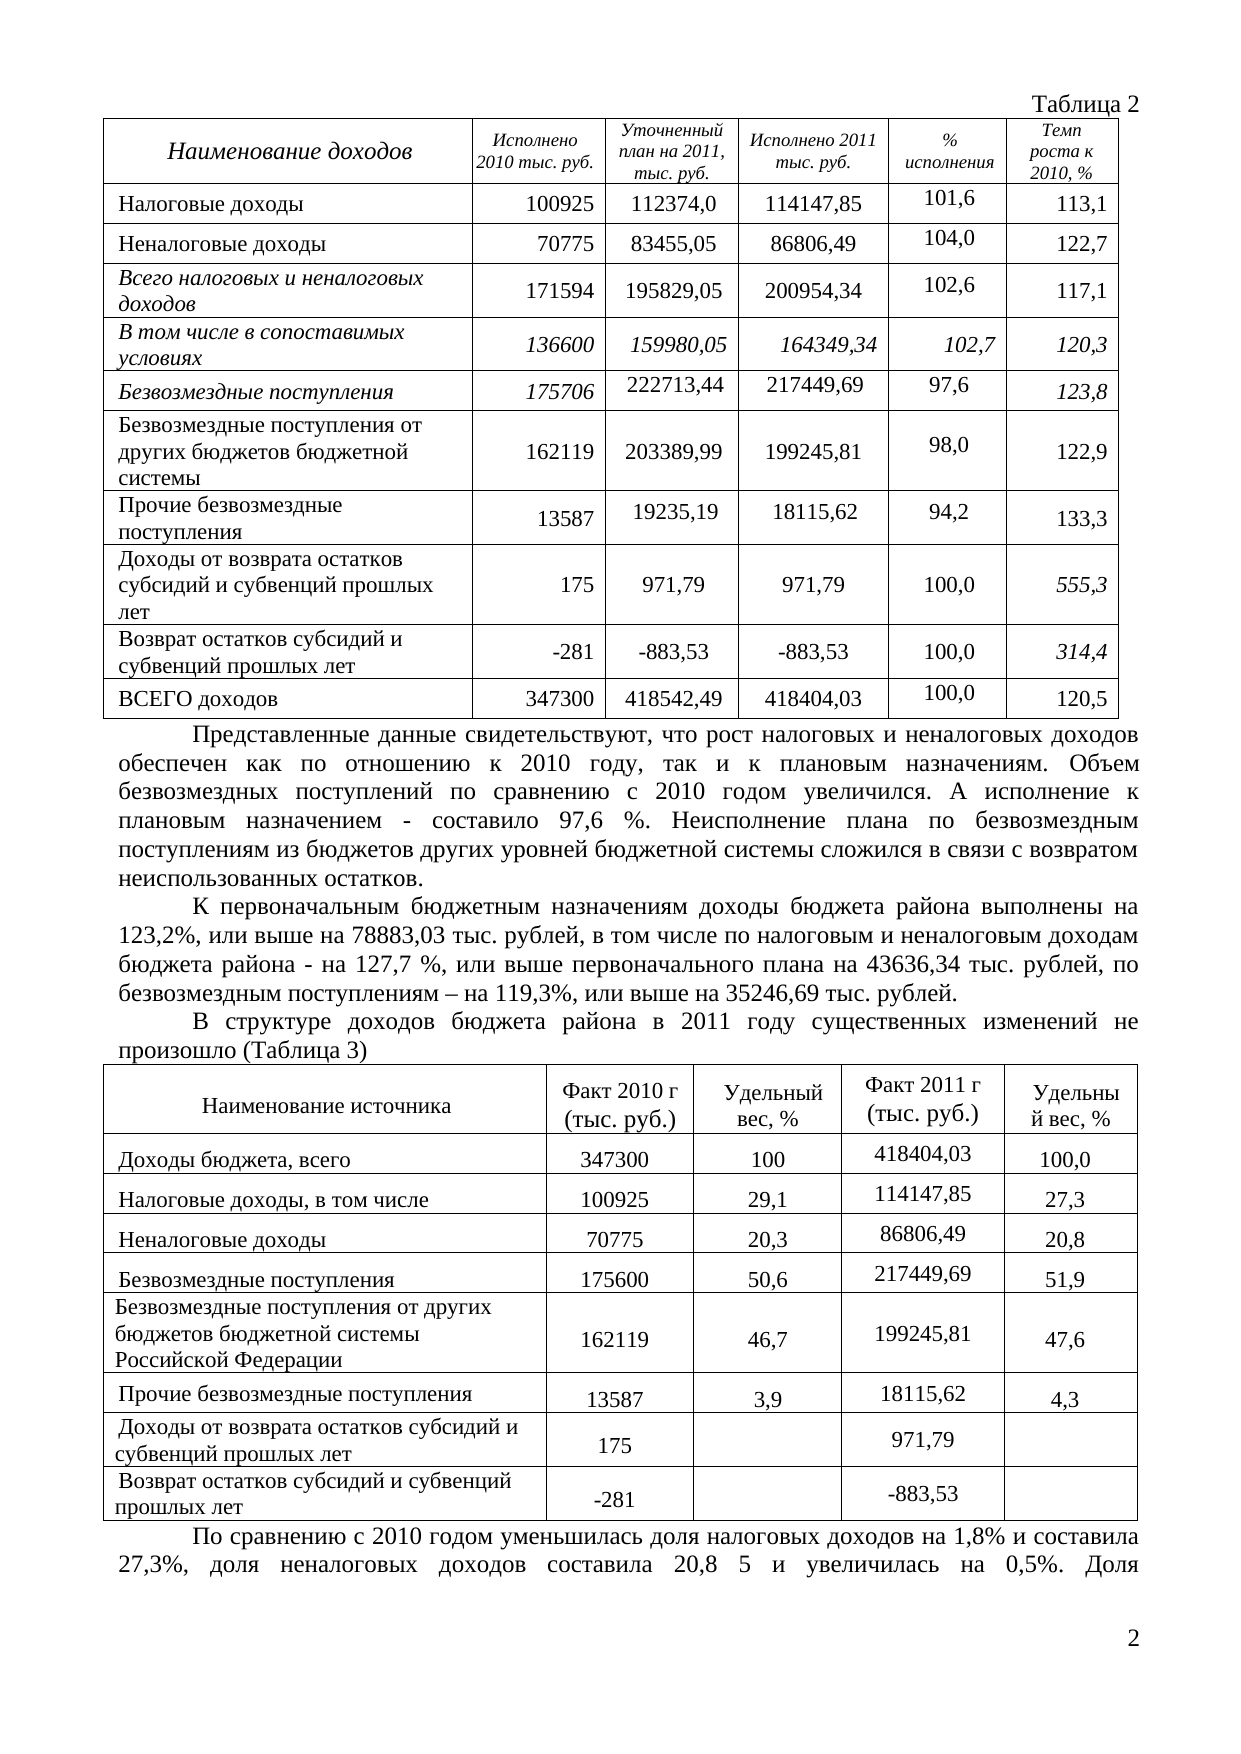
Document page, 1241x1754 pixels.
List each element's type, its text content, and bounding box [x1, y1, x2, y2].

table_cell 50,6 [694, 1253, 841, 1292]
table_header % исполнения [889, 119, 1006, 183]
table_cell 29,1 [694, 1174, 841, 1212]
table_cell Возврат остатков субсидий и субвенций прошлых лет [104, 625, 472, 678]
table_header Факт 2010 г (тыс. руб.) [547, 1065, 693, 1133]
table_cell 4,3 [1005, 1373, 1137, 1412]
table_cell 101,6 [889, 184, 1006, 223]
table_cell Прочие безвозмездные поступления [104, 1373, 546, 1412]
table_cell 555,3 [1007, 545, 1118, 624]
table_cell Безвозмездные поступления [104, 1253, 546, 1292]
table_header Наименование доходов [104, 119, 472, 183]
table_cell -281 [473, 625, 605, 678]
table_cell 971,79 [606, 545, 738, 624]
table_cell 70775 [473, 224, 605, 263]
table_cell Всего налоговых и неналоговых доходов [104, 264, 472, 317]
table_cell 13587 [547, 1373, 693, 1412]
table_cell 114147,85 [739, 184, 888, 223]
table_cell 133,3 [1007, 491, 1118, 544]
table_cell 70775 [547, 1214, 693, 1252]
table_cell 162119 [547, 1293, 693, 1372]
table_cell 175600 [547, 1253, 693, 1292]
table_cell 100925 [547, 1174, 693, 1212]
table_cell 203389,99 [606, 411, 738, 490]
table_cell 971,79 [739, 545, 888, 624]
table_cell 199245,81 [739, 411, 888, 490]
table_cell 83455,05 [606, 224, 738, 263]
table_header Удельный вес, % [694, 1065, 841, 1133]
table_cell -883,53 [606, 625, 738, 678]
table_cell 27,3 [1005, 1174, 1137, 1212]
table_header Исполнено 2010 тыс. руб. [473, 119, 605, 183]
table_cell 136600 [473, 318, 605, 370]
table_cell 94,2 [889, 491, 1006, 544]
table_cell В том числе в сопоставимых условиях [104, 318, 472, 370]
table_cell 100,0 [889, 679, 1006, 718]
table_cell 3,9 [694, 1373, 841, 1412]
table_cell 122,7 [1007, 224, 1118, 263]
table_cell 175706 [473, 371, 605, 410]
table_cell 123,8 [1007, 371, 1118, 410]
table_cell Неналоговые доходы [104, 1214, 546, 1252]
table_cell 171594 [473, 264, 605, 317]
table_cell 100925 [473, 184, 605, 223]
table_header Исполнено 2011 тыс. руб. [739, 119, 888, 183]
table_cell 120,3 [1007, 318, 1118, 370]
table_cell 113,1 [1007, 184, 1118, 223]
table_cell 175 [547, 1413, 693, 1466]
table_cell 46,7 [694, 1293, 841, 1372]
table_cell Налоговые доходы, в том числе [104, 1174, 546, 1212]
table_cell [694, 1413, 841, 1466]
table_cell 200954,34 [739, 264, 888, 317]
table_cell Безвозмездные поступления от других бюджетов бюджетной системы [104, 411, 472, 490]
table_cell Неналоговые доходы [104, 224, 472, 263]
table_cell 51,9 [1005, 1253, 1137, 1292]
table_cell [1005, 1467, 1137, 1520]
table_cell 20,3 [694, 1214, 841, 1252]
table_cell 217449,69 [842, 1253, 1004, 1292]
table_cell Безвозмездные поступления от других бюджетов бюджетной системы Российской Федерации [104, 1293, 546, 1372]
table_cell 100,0 [889, 625, 1006, 678]
table_cell 122,9 [1007, 411, 1118, 490]
table_cell ВСЕГО доходов [104, 679, 472, 718]
table_cell 102,6 [889, 264, 1006, 317]
table_cell 47,6 [1005, 1293, 1137, 1372]
table_cell -883,53 [739, 625, 888, 678]
table_cell 120,5 [1007, 679, 1118, 718]
table_cell 199245,81 [842, 1293, 1004, 1372]
table_cell 222713,44 [606, 371, 738, 410]
table_cell 100,0 [1005, 1134, 1137, 1172]
table_header Уточненный план на 2011, тыс. руб. [606, 119, 738, 183]
table_cell Доходы от возврата остатков субсидий и субвенций прошлых лет [104, 545, 472, 624]
table_cell 86806,49 [842, 1214, 1004, 1252]
table_cell 102,7 [889, 318, 1006, 370]
table_cell 100 [694, 1134, 841, 1172]
table_cell 97,6 [889, 371, 1006, 410]
text В структуре доходов бюджета района в 2011 году существенных изменений не произошло (Таблица 3) [118, 1006, 1140, 1064]
table_cell 18115,62 [739, 491, 888, 544]
table_cell 20,8 [1005, 1214, 1137, 1252]
table_cell 19235,19 [606, 491, 738, 544]
table_cell -883,53 [842, 1467, 1004, 1520]
table_cell 971,79 [842, 1413, 1004, 1466]
table_cell 347300 [547, 1134, 693, 1172]
table_cell [694, 1467, 841, 1520]
table_cell Налоговые доходы [104, 184, 472, 223]
table_cell 104,0 [889, 224, 1006, 263]
table_cell [1005, 1413, 1137, 1466]
table_cell -281 [547, 1467, 693, 1520]
table_cell Возврат остатков субсидий и субвенций прошлых лет [104, 1467, 546, 1520]
table_cell 418404,03 [739, 679, 888, 718]
table_cell 175 [473, 545, 605, 624]
table_cell Прочие безвозмездные поступления [104, 491, 472, 544]
table_cell 13587 [473, 491, 605, 544]
table_cell 418404,03 [842, 1134, 1004, 1172]
table_cell 114147,85 [842, 1174, 1004, 1212]
table_cell 314,4 [1007, 625, 1118, 678]
table_cell 112374,0 [606, 184, 738, 223]
table_header Факт 2011 г (тыс. руб.) [842, 1065, 1004, 1133]
table_cell 159980,05 [606, 318, 738, 370]
table_cell 162119 [473, 411, 605, 490]
table_cell 18115,62 [842, 1373, 1004, 1412]
table_header Наименование источника [104, 1065, 546, 1133]
table_cell Безвозмездные поступления [104, 371, 472, 410]
table_cell 418542,49 [606, 679, 738, 718]
table_cell 117,1 [1007, 264, 1118, 317]
text К первоначальным бюджетным назначениям доходы бюджета района выполнены на 123,2%, или выше на 78883,03 тыс. рублей, в том числе по налоговым и неналоговым доходам бюджета района - на 127,7 %, или выше первоначального плана на 43636,34 тыс. рублей, по безвозмездным поступлениям – на 119,3%, или выше на 35246,69 тыс. рублей. [118, 891, 1140, 1006]
table_cell Доходы бюджета, всего [104, 1134, 546, 1172]
table_cell 217449,69 [739, 371, 888, 410]
table_cell 347300 [473, 679, 605, 718]
table_cell 100,0 [889, 545, 1006, 624]
table_cell 86806,49 [739, 224, 888, 263]
table_header Удельный вес, % [1005, 1065, 1137, 1133]
text Таблица 2 [118, 89, 1140, 117]
table_cell 98,0 [889, 411, 1006, 490]
text Представленные данные свидетельствуют, что рост налоговых и неналоговых доходов обеспечен как по отношению к 2010 году, так и к плановым назначениям. Объем безвозмездных поступлений по сравнению с 2010 годом увеличился. А исполнение к плановым назначением - составило 97,6 %. Неисполнение плана по безвозмездным поступлениям из бюджетов других уровней бюджетной системы сложился в связи с возвратом неиспользованных остатков. [118, 719, 1140, 891]
table_header Темп роста к 2010, % [1007, 119, 1118, 183]
table_cell 195829,05 [606, 264, 738, 317]
table_cell Доходы от возврата остатков субсидий и субвенций прошлых лет [104, 1413, 546, 1466]
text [118, 1521, 1140, 1578]
table_cell 164349,34 [739, 318, 888, 370]
